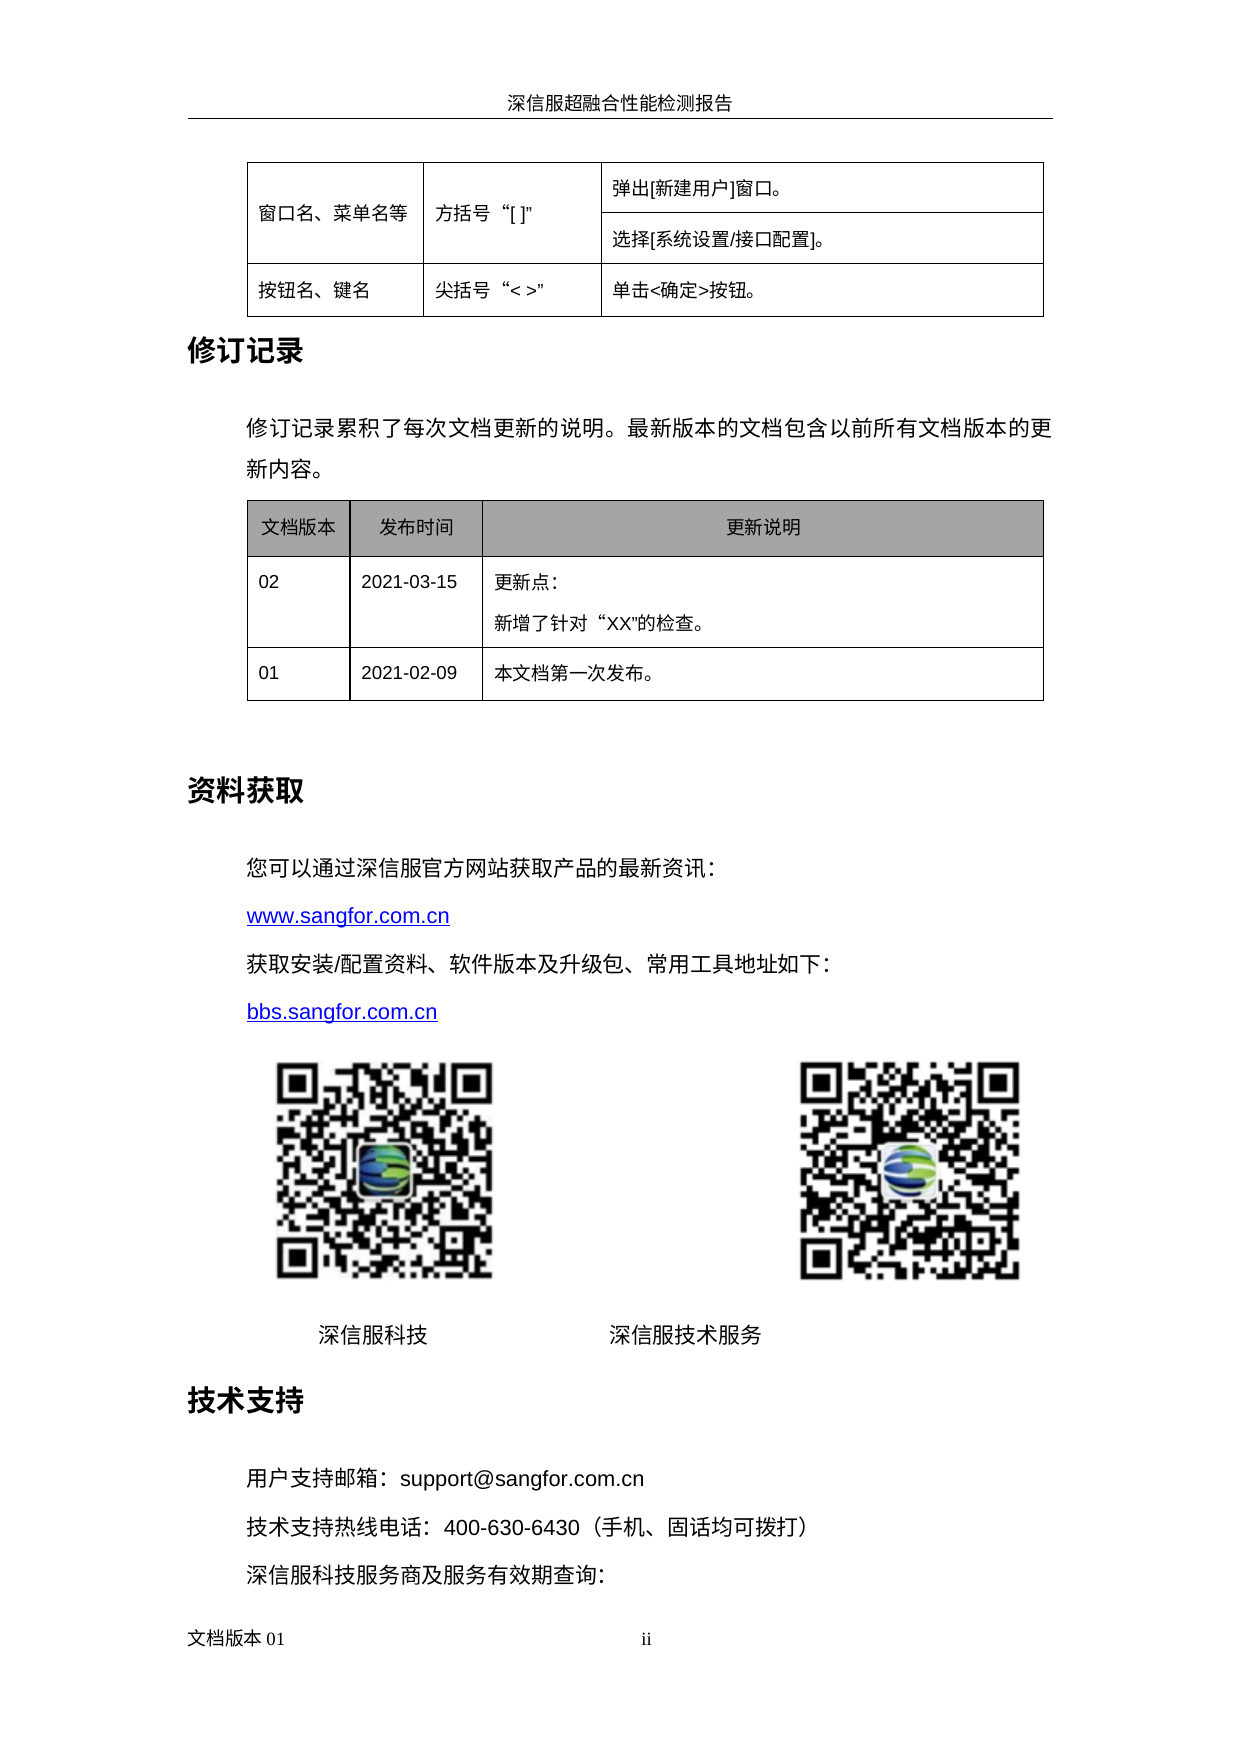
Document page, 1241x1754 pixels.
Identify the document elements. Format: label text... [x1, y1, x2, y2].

table_cell 选择[系统设置/接口配置]。 [602, 213, 1043, 262]
table_cell 单击<确定>按钮。 [602, 264, 1043, 316]
table_cell 2021-02-09 [351, 648, 482, 700]
table_cell 本文档第一次发布。 [483, 648, 1043, 700]
table_cell 2021-03-15 [351, 557, 482, 647]
table_cell 方括号“[ ]” [424, 163, 601, 262]
text www.sangfor.com.cn [247, 900, 1053, 932]
text 用户支持邮箱：support@sangfor.com.cn [247, 1461, 1053, 1493]
text 修订记录 [187, 317, 1053, 382]
text 技术支持 [187, 1366, 1053, 1431]
table_cell 窗口名、菜单名等 [248, 163, 423, 262]
table_cell 按钮名、键名 [248, 264, 423, 316]
text 修订记录累积了每次文档更新的说明。最新版本的文档包含以前所有文档版本的更新内容。 [247, 411, 1053, 484]
table_cell 弹出[新建用户]窗口。 [602, 163, 1043, 212]
table_header 更新说明 [483, 501, 1043, 556]
table_header 发布时间 [351, 501, 482, 556]
text bbs.sangfor.com.cn [247, 996, 1053, 1028]
table_cell 尖括号“< >” [424, 264, 601, 316]
text 深信服科技 深信服技术服务 [187, 1317, 1053, 1350]
text 资料获取 [187, 757, 1053, 822]
table_cell 01 [248, 648, 349, 700]
table_header 文档版本 [248, 501, 349, 556]
text 技术支持热线电话：400-630-6430（手机、固话均可拨打） [247, 1509, 1053, 1542]
text 深信服科技服务商及服务有效期查询： [247, 1558, 1053, 1591]
picture [252, 1042, 1047, 1299]
text 您可以通过深信服官方网站获取产品的最新资讯： [247, 851, 1053, 883]
text 获取安装/配置资料、软件版本及升级包、常用工具地址如下： [247, 947, 1053, 979]
table_cell 更新点： 新增了针对“XX”的检查。 [483, 557, 1043, 647]
table_cell 02 [248, 557, 349, 647]
